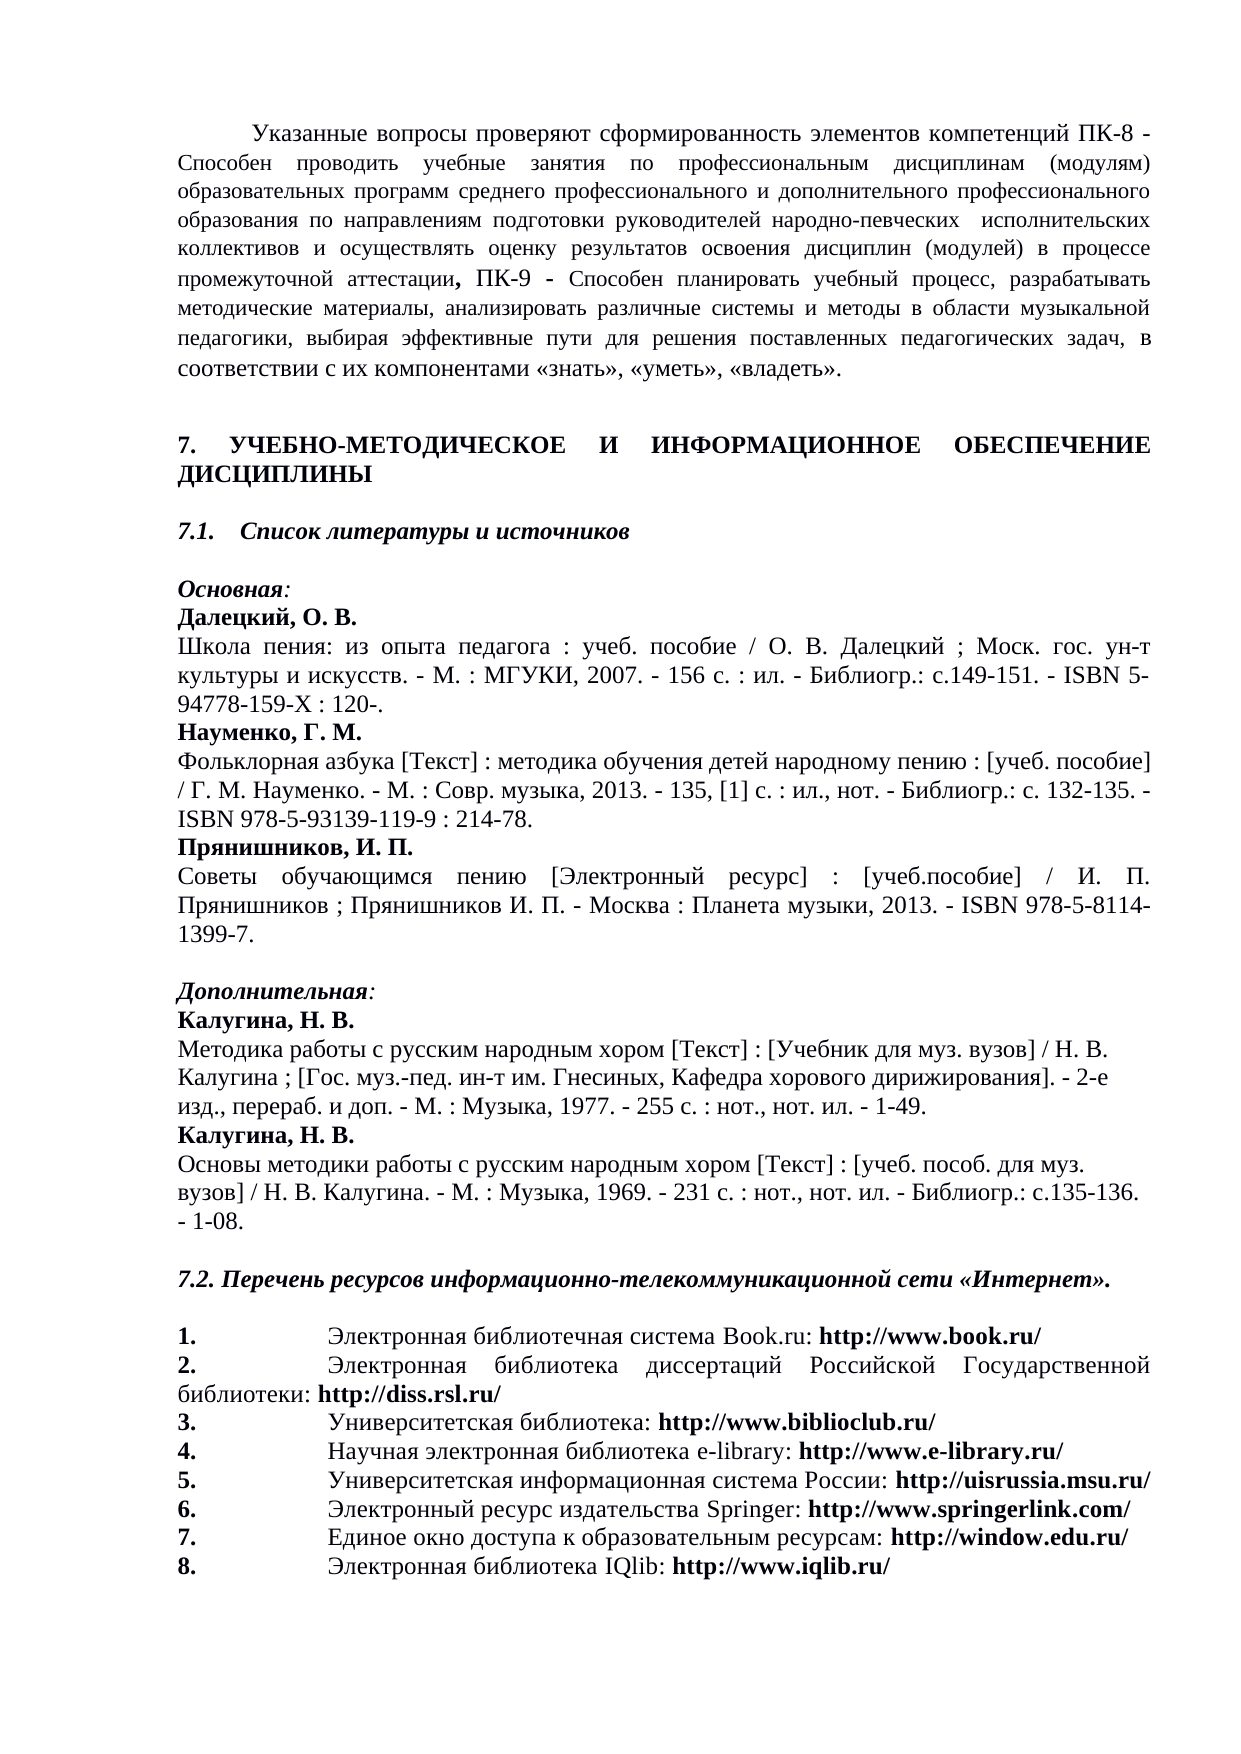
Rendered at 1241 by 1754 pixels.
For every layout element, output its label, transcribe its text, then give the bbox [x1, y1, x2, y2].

list Электронная библиотека диссертаций Российской Государственной библиотеки: http://diss.rsl.ru/ [177, 1350, 1152, 1407]
text Калугина, Н. В. Основы методики работы с русским народным хором [Текст] : [учеб. пособ. для муз. вузов] / Н. В. Калугина. - М. : Музыка, 1969. - 231 с. : нот., нот. ил. - Библиогр.: с.135-136. - 1-08. [177, 1120, 1152, 1235]
list Единое окно доступа к образовательным ресурсам: http://window.edu.ru/ [177, 1522, 1152, 1551]
text Прянишников, И. П. [177, 832, 1152, 861]
text 7.1. Список литературы и источников [177, 516, 1152, 545]
list Университетская библиотека: http://www.biblioclub.ru/ [177, 1407, 1152, 1436]
text 7. УЧЕБНО-МЕТОДИЧЕСКОЕ И ИНФОРМАЦИОННОЕ ОБЕСПЕЧЕНИЕ ДИСЦИПЛИНЫ [177, 430, 1152, 487]
text Основная: [177, 574, 1152, 602]
list Научная электронная библиотека e-library: http://www.e-library.ru/ [177, 1436, 1152, 1465]
text Школа пения: из опыта педагога : учеб. пособие / О. В. Далецкий ; Моск. гос. ун-т культуры и искусств. - М. : МГУКИ, 2007. - 156 с. : ил. - Библиогр.: с.149-151. - ISBN 5-94778-159-Х : 120-. [177, 631, 1152, 717]
text Советы обучающимся пению [Электронный ресурс] : [учеб.пособие] / И. П. Прянишников ; Прянишников И. П. - Москва : Планета музыки, 2013. - ISBN 978-5-8114-1399-7. [177, 861, 1152, 947]
text Фольклорная азбука [Текст] : методика обучения детей народному пению : [учеб. пособие] / Г. М. Науменко. - М. : Совр. музыка, 2013. - 135, [1] с. : ил., нот. - Библиогр.: с. 132-135. - ISBN 978-5-93139-119-9 : 214-78. [177, 746, 1152, 832]
list Университетская информационная система России: http://uisrussia.msu.ru/ [177, 1465, 1152, 1494]
text Калугина, Н. В. Методика работы с русским народным хором [Текст] : [Учебник для муз. вузов] / Н. В. Калугина ; [Гос. муз.-пед. ин-т им. Гнесиных, Кафедра хорового дирижирования]. - 2-е изд., перераб. и доп. - М. : Музыка, 1977. - 255 с. : нот., нот. ил. - 1-49. [177, 1005, 1152, 1120]
list Электронная библиотека IQlib: http://www.iqlib.ru/ [177, 1551, 1152, 1580]
list Электронная библиотечная система Book.ru: http://www.book.ru/ [177, 1321, 1152, 1350]
text Далецкий, О. В. [177, 602, 1152, 631]
text 7.2. Перечень ресурсов информационно-телекоммуникационной сети «Интернет». [177, 1264, 1152, 1292]
text Указанные вопросы проверяют сформированность элементов компетенций ПК-8 - Способен проводить учебные занятия по профессиональным дисциплинам (модулям) образовательных программ среднего профессионального и дополнительного профессионального образования по направлениям подготовки руководителей народно-певческих исполнительских коллективов и осуществлять оценку результатов освоения дисциплин (модулей) в процессе промежуточной аттестации, ПК-9 - Способен планировать учебный процесс, разрабатывать методические материалы, анализировать различные системы и методы в области музыкальной педагогики, выбирая эффективные пути для решения поставленных педагогических задач, в соответствии с их компонентами «знать», «уметь», «владеть». [177, 118, 1152, 382]
text Дополнительная: [177, 976, 1152, 1005]
list Электронный ресурс издательства Springer: http://www.springerlink.com/ [177, 1494, 1152, 1522]
text Науменко, Г. М. [177, 717, 1152, 746]
